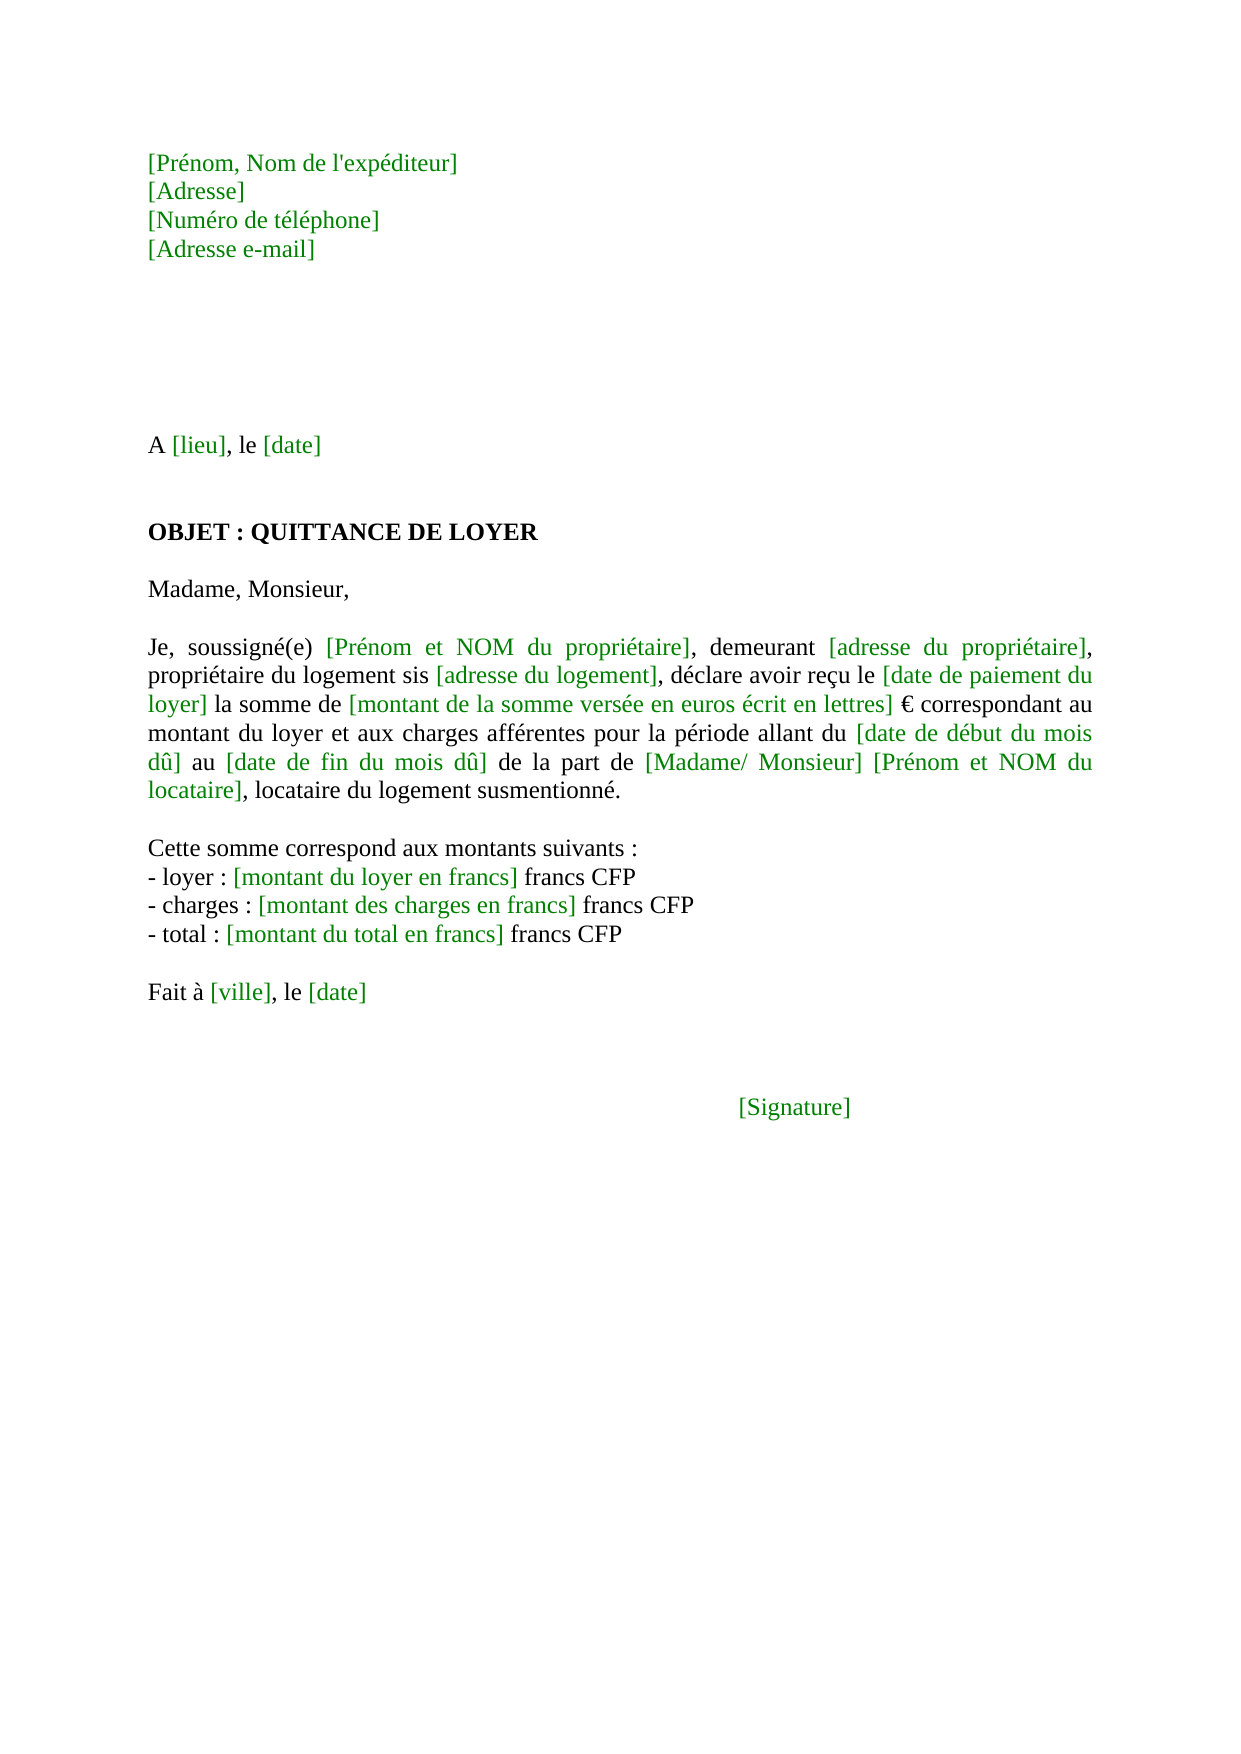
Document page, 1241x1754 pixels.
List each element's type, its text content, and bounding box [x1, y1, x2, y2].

text Madame, Monsieur, [148, 546, 1093, 603]
text [Signature] [148, 1092, 1093, 1120]
text - total : [montant du total en francs] francs CFP [148, 919, 1093, 948]
text - loyer : [montant du loyer en francs] francs CFP [148, 862, 1093, 891]
text A [lieu], le [date] [148, 431, 1093, 459]
text Cette somme correspond aux montants suivants : [148, 804, 1093, 862]
text OBJET : QUITTANCE DE LOYER [148, 459, 1093, 546]
text - charges : [montant des charges en francs] francs CFP [148, 891, 1093, 919]
text Fait à [ville], le [date] [148, 977, 1093, 1006]
text [Prénom, Nom de l'expéditeur] [Adresse] [Numéro de téléphone] [Adresse e-mail] [148, 148, 1093, 406]
text Je, soussigné(e) [Prénom et NOM du propriétaire], demeurant [adresse du propriétaire], propriétaire du logement sis [adresse du logement], déclare avoir reçu le [date de paiement du loyer] la somme de [montant de la somme versée en euros écrit en lettres] € correspondant au montant du loyer et aux charges afférentes pour la période allant du [date de début du mois dû] au [date de fin du mois dû] de la part de [Madame/ Monsieur] [Prénom et NOM du locataire], locataire du logement susmentionné. [148, 603, 1093, 804]
